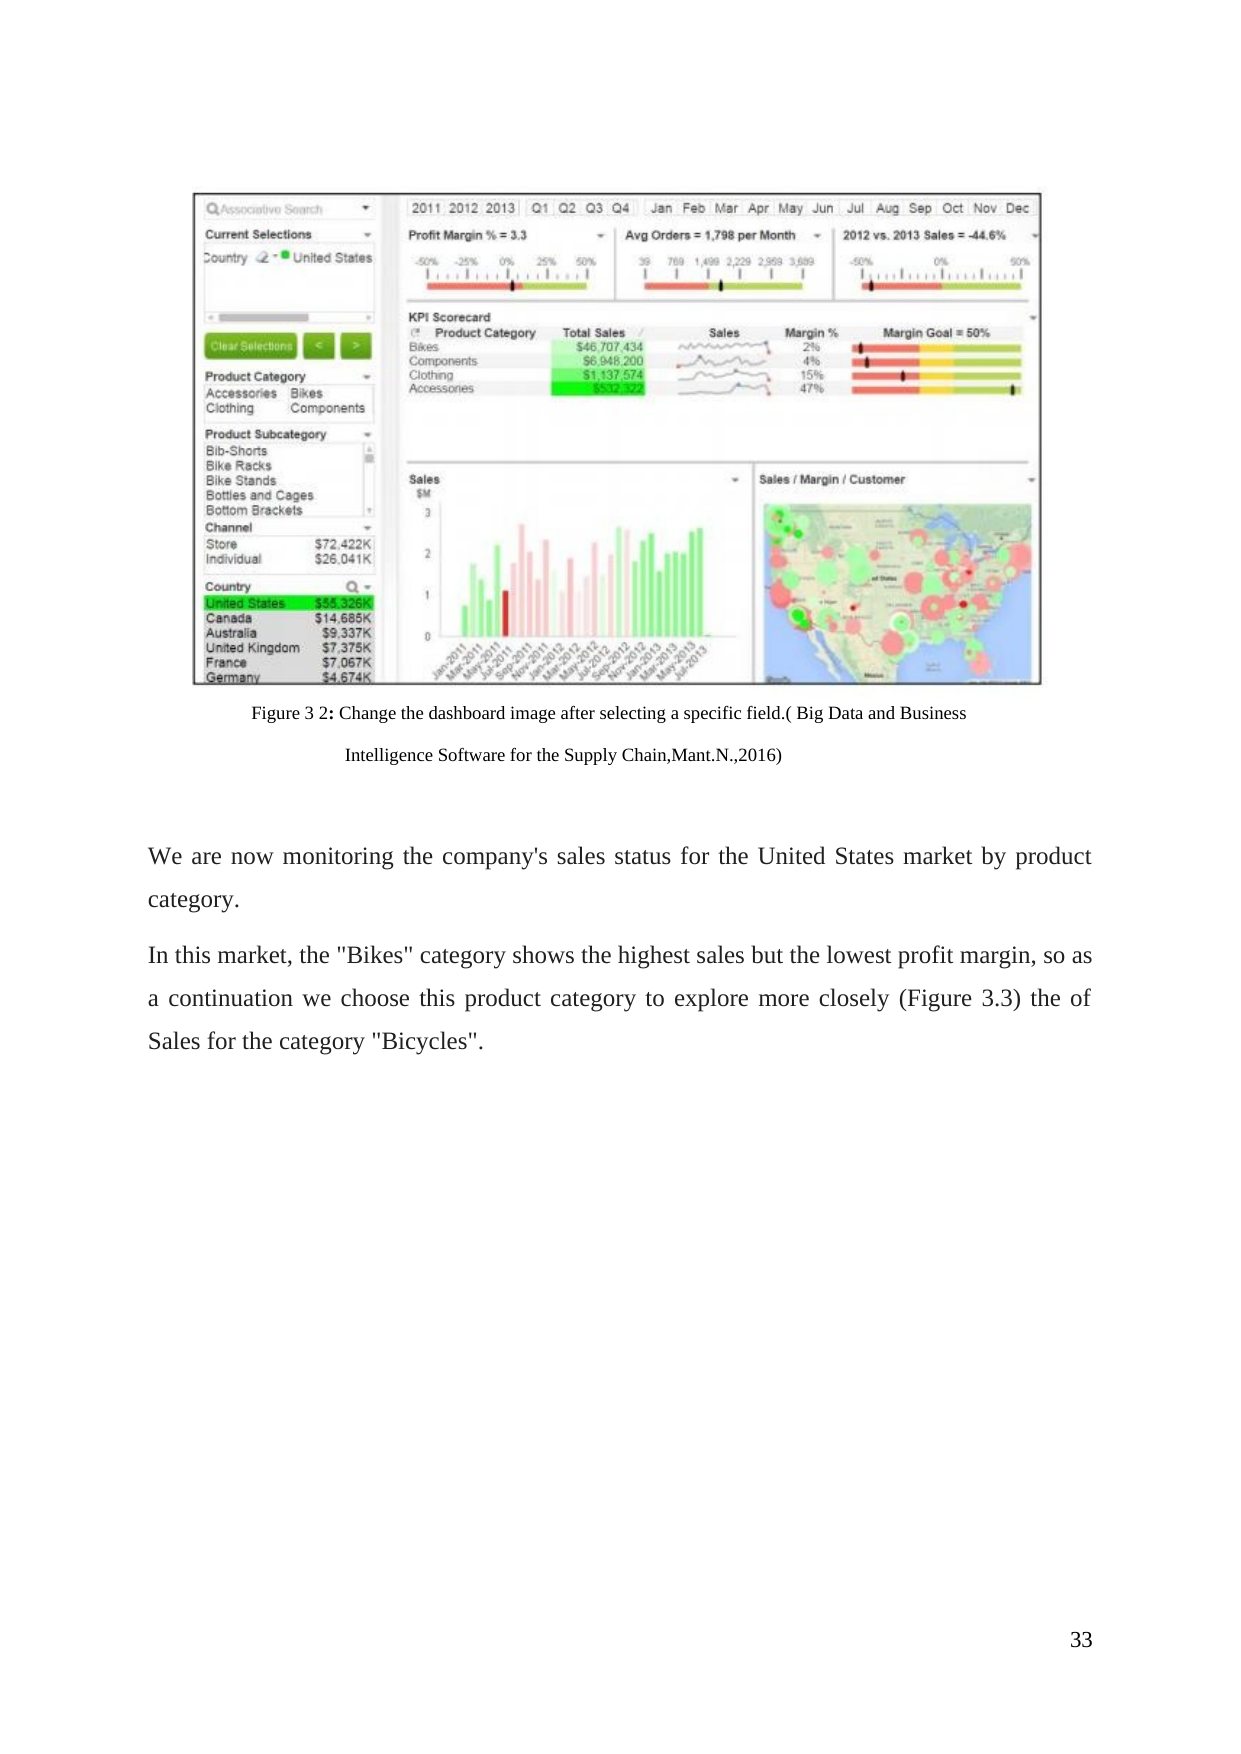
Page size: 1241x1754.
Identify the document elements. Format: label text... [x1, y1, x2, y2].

text In this market, the "Bikes" category shows the highest sales but the lowest profit margin, so as a continuation we choose this product category to explore more closely (Figure 3.3) the of Sales for the category "Bicycles". [148, 940, 1093, 1055]
picture [192, 186, 1048, 698]
text We are now monitoring the company's sales status for the United States market by product category. [148, 841, 1092, 913]
text Figure 3 2: Change the dashboard image after selecting a specific field.( Big Data and Business Intelligence Software for the Supply Chain,Mant.N.,2016) [251, 702, 969, 765]
